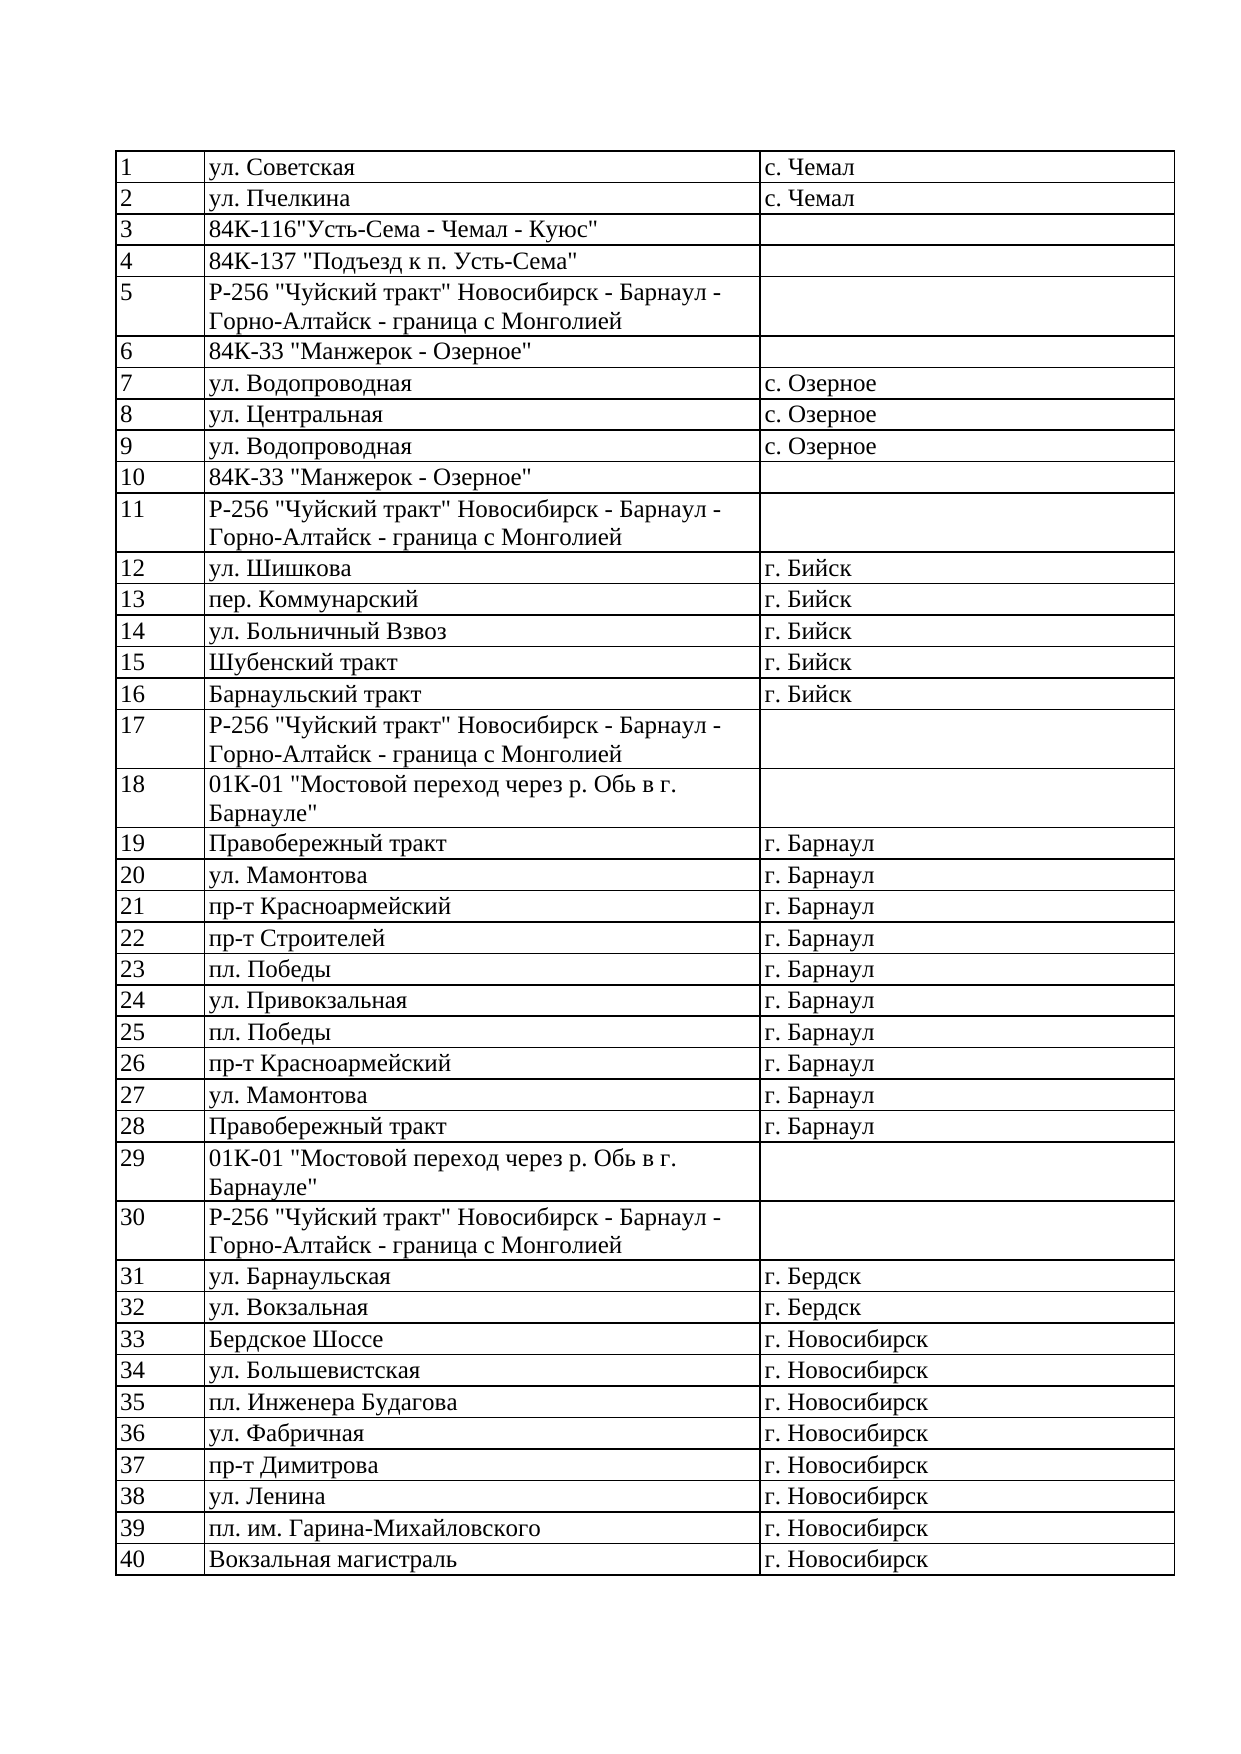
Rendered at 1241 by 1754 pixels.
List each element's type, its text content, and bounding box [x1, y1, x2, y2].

table_cell 40 [117, 1544, 204, 1574]
table_cell 01К-01 "Мостовой переход через р. Обь в г. Барнауле" [205, 769, 759, 827]
table_cell 84К-33 "Манжерок - Озерное" [205, 462, 759, 492]
table_cell г. Новосибирск [761, 1513, 1174, 1542]
table_cell г. Барнаул [761, 1017, 1174, 1047]
table_cell пр-т Красноармейский [205, 891, 759, 921]
table_cell пл. Инженера Будагова [205, 1387, 759, 1417]
table_cell 28 [117, 1111, 204, 1141]
table_cell г. Барнаул [761, 954, 1174, 984]
table_cell г. Барнаул [761, 986, 1174, 1015]
table_cell Барнаульский тракт [205, 679, 759, 708]
table_cell ул. Водопроводная [205, 368, 759, 398]
table_cell пер. Коммунарский [205, 584, 759, 614]
table_cell 33 [117, 1324, 204, 1354]
table_cell 16 [117, 679, 204, 708]
table_cell 14 [117, 616, 204, 646]
table_cell г. Новосибирск [761, 1387, 1174, 1417]
table_cell ул. Больничный Взвоз [205, 616, 759, 646]
table_cell ул. Ленина [205, 1481, 759, 1511]
table_cell c. Озерное [761, 400, 1174, 429]
table_cell [761, 246, 1174, 276]
table_cell г. Бердск [761, 1261, 1174, 1291]
table_cell г. Бийск [761, 616, 1174, 646]
table_cell Вокзальная магистраль [205, 1544, 759, 1574]
table_cell ул. Привокзальная [205, 986, 759, 1015]
table_cell [761, 1143, 1174, 1200]
table_cell г. Барнаул [761, 828, 1174, 858]
table_cell 20 [117, 860, 204, 889]
table_cell 17 [117, 710, 204, 768]
table_cell Р-256 "Чуйский тракт" Новосибирск - Барнаул - Горно-Алтайск - граница с Монголией [205, 277, 759, 335]
table_cell г. Новосибирск [761, 1450, 1174, 1479]
table_cell 5 [117, 277, 204, 335]
table_cell г. Бийск [761, 679, 1174, 708]
table_cell пр-т Димитрова [205, 1450, 759, 1479]
table_cell 39 [117, 1513, 204, 1542]
table_cell Правобережный тракт [205, 1111, 759, 1141]
table_cell 35 [117, 1387, 204, 1417]
table_cell Шубенский тракт [205, 647, 759, 677]
table_cell Р-256 "Чуйский тракт" Новосибирск - Барнаул - Горно-Алтайск - граница с Монголией [205, 1202, 759, 1259]
table_cell 26 [117, 1048, 204, 1078]
table_cell 1 [117, 152, 204, 181]
table_cell [761, 494, 1174, 551]
table_cell 24 [117, 986, 204, 1015]
table_cell 84К-137 "Подъезд к п. Усть-Сема" [205, 246, 759, 276]
table_cell ул. Барнаульская [205, 1261, 759, 1291]
table_cell 29 [117, 1143, 204, 1200]
table_cell г. Барнаул [761, 1048, 1174, 1078]
table_cell с. Чемал [761, 152, 1174, 181]
table_cell [761, 215, 1174, 244]
table_cell ул. Большевистская [205, 1355, 759, 1385]
table_cell c. Озерное [761, 431, 1174, 461]
table_cell 8 [117, 400, 204, 429]
table_cell 12 [117, 553, 204, 583]
table_cell 38 [117, 1481, 204, 1511]
table_cell 18 [117, 769, 204, 827]
table_cell 10 [117, 462, 204, 492]
table_cell ул. Водопроводная [205, 431, 759, 461]
table_cell г. Бердск [761, 1292, 1174, 1322]
table_cell [761, 769, 1174, 827]
table_cell [761, 277, 1174, 335]
table_cell 36 [117, 1418, 204, 1448]
table_cell г. Барнаул [761, 1111, 1174, 1141]
table_cell 3 [117, 215, 204, 244]
table_cell пл. им. Гарина-Михайловского [205, 1513, 759, 1542]
table_cell 21 [117, 891, 204, 921]
table_cell пр-т Строителей [205, 923, 759, 952]
table_cell 31 [117, 1261, 204, 1291]
table_cell 23 [117, 954, 204, 984]
table_cell 37 [117, 1450, 204, 1479]
table_cell г. Бийск [761, 553, 1174, 583]
table_cell ул. Вокзальная [205, 1292, 759, 1322]
table_cell с. Чемал [761, 183, 1174, 213]
table_cell c. Озерное [761, 368, 1174, 398]
table_cell 25 [117, 1017, 204, 1047]
table_cell г. Новосибирск [761, 1544, 1174, 1574]
table_cell 27 [117, 1080, 204, 1110]
table_cell г. Новосибирск [761, 1481, 1174, 1511]
table_cell пл. Победы [205, 954, 759, 984]
table_cell 7 [117, 368, 204, 398]
table_cell г. Барнаул [761, 860, 1174, 889]
table_cell г. Бийск [761, 647, 1174, 677]
table_cell 84К-116"Усть-Сема - Чемал - Куюс" [205, 215, 759, 244]
table_cell 2 [117, 183, 204, 213]
table_cell г. Новосибирск [761, 1418, 1174, 1448]
table_cell 32 [117, 1292, 204, 1322]
table_cell г. Барнаул [761, 1080, 1174, 1110]
table_cell 30 [117, 1202, 204, 1259]
table_cell 13 [117, 584, 204, 614]
table_cell г. Барнаул [761, 891, 1174, 921]
table_cell Р-256 "Чуйский тракт" Новосибирск - Барнаул - Горно-Алтайск - граница с Монголией [205, 494, 759, 551]
table_cell 9 [117, 431, 204, 461]
table_cell 84К-33 "Манжерок - Озерное" [205, 337, 759, 366]
table_cell 34 [117, 1355, 204, 1385]
table_cell 6 [117, 337, 204, 366]
table_cell Правобережный тракт [205, 828, 759, 858]
table_cell ул. Пчелкина [205, 183, 759, 213]
table_cell пр-т Красноармейский [205, 1048, 759, 1078]
table_cell ул. Мамонтова [205, 860, 759, 889]
table_cell 11 [117, 494, 204, 551]
table_cell г. Бийск [761, 584, 1174, 614]
table_cell Бердское Шоссе [205, 1324, 759, 1354]
table_cell пл. Победы [205, 1017, 759, 1047]
table_cell ул. Советская [205, 152, 759, 181]
table_cell ул. Шишкова [205, 553, 759, 583]
table_cell г. Новосибирск [761, 1324, 1174, 1354]
table_cell [761, 1202, 1174, 1259]
table_cell 01К-01 "Мостовой переход через р. Обь в г. Барнауле" [205, 1143, 759, 1200]
table_cell 22 [117, 923, 204, 952]
table_cell [761, 710, 1174, 768]
table_cell Р-256 "Чуйский тракт" Новосибирск - Барнаул - Горно-Алтайск - граница с Монголией [205, 710, 759, 768]
table_cell ул. Мамонтова [205, 1080, 759, 1110]
table_cell 15 [117, 647, 204, 677]
table_cell г. Новосибирск [761, 1355, 1174, 1385]
table_cell [761, 462, 1174, 492]
table_cell г. Барнаул [761, 923, 1174, 952]
table_cell ул. Центральная [205, 400, 759, 429]
table_cell [761, 337, 1174, 366]
table_cell ул. Фабричная [205, 1418, 759, 1448]
table_cell 4 [117, 246, 204, 276]
table_cell 19 [117, 828, 204, 858]
